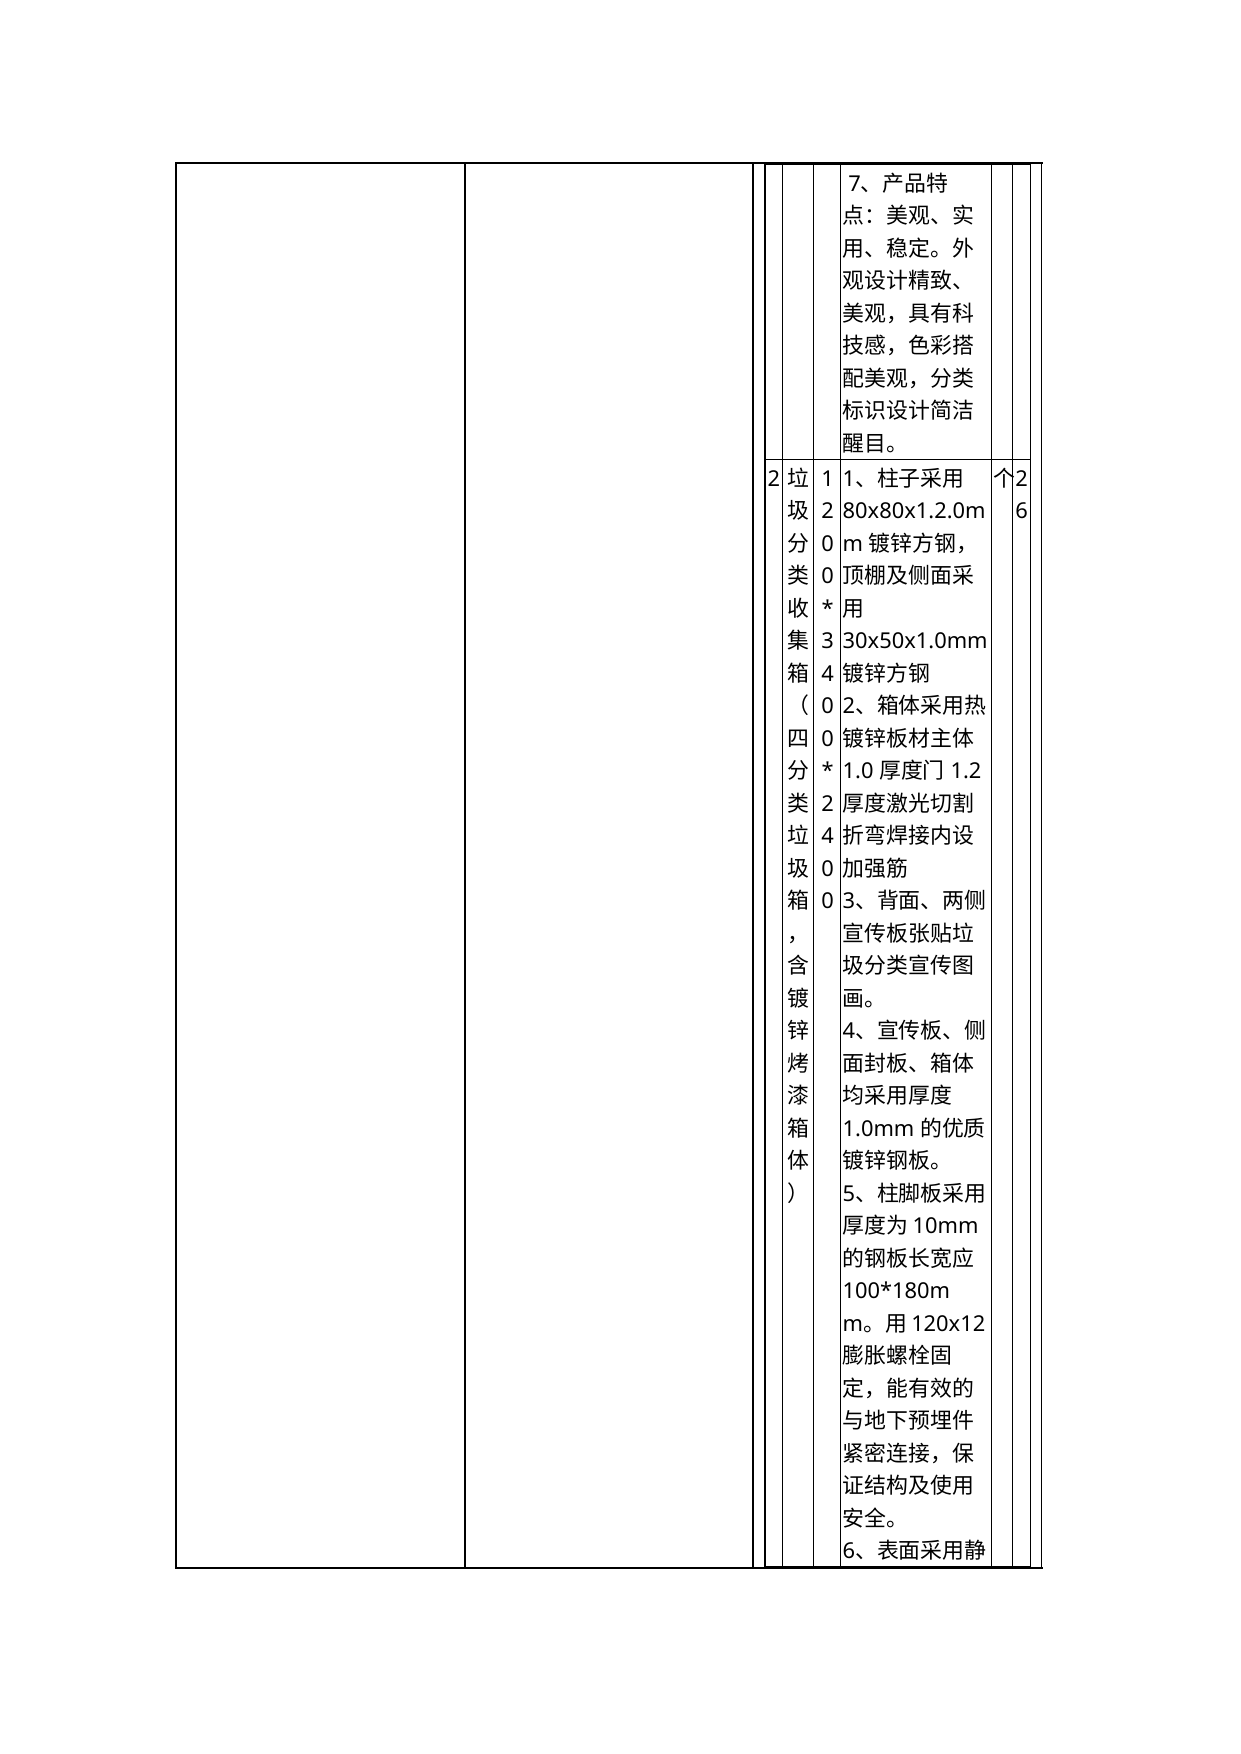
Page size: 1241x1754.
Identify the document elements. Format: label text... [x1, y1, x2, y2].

table_cell [992, 460, 1012, 1566]
table_cell [992, 165, 1012, 459]
table_cell [841, 460, 991, 1566]
table_cell [814, 460, 840, 1566]
table_cell [783, 460, 813, 1566]
table_cell [766, 165, 782, 459]
table_cell [754, 164, 764, 1567]
table_cell [466, 164, 752, 1567]
table_cell [814, 165, 840, 459]
table_cell [1031, 164, 1041, 1567]
table_cell [841, 165, 991, 459]
table_cell 1 [177, 164, 464, 1567]
table_cell [766, 460, 782, 1566]
table_cell [783, 165, 813, 459]
table_cell [1013, 165, 1030, 459]
table_cell [1013, 460, 1030, 1566]
